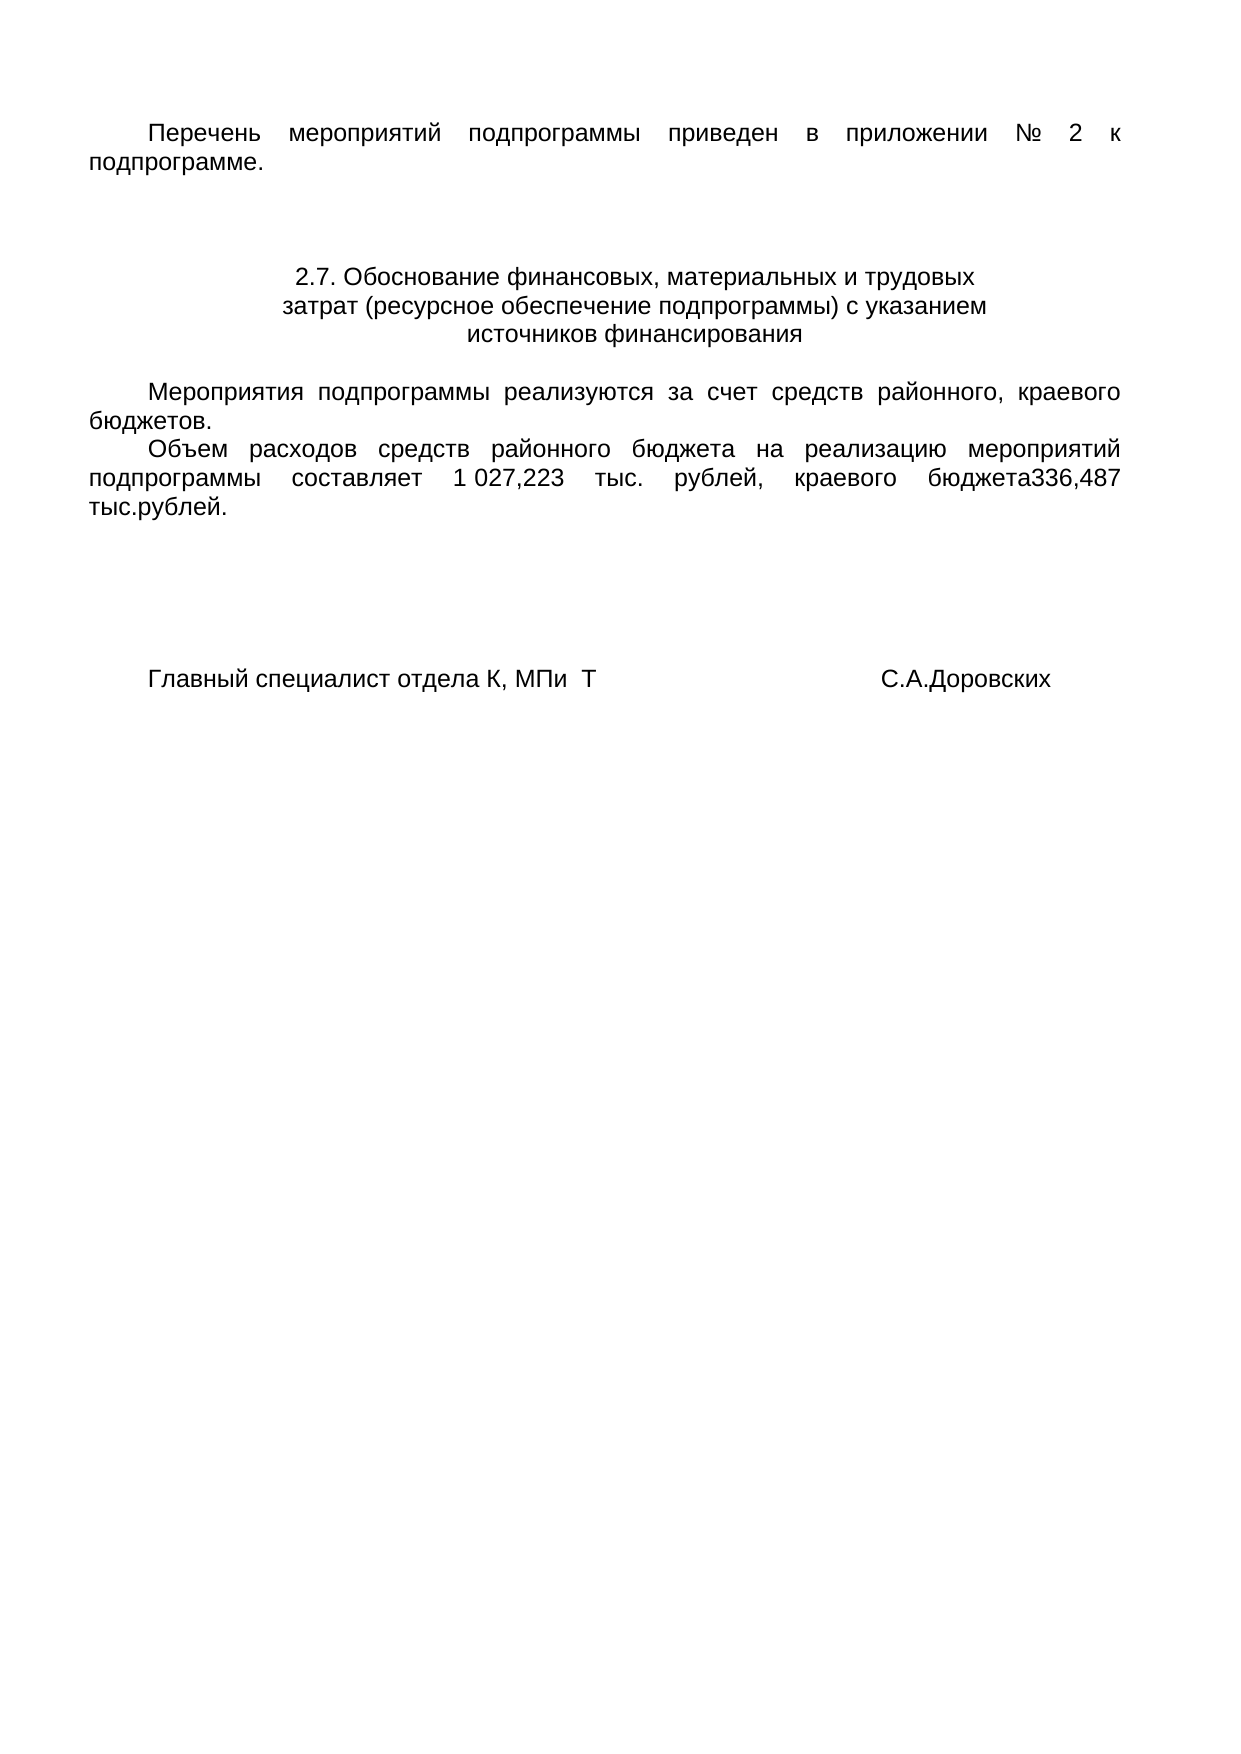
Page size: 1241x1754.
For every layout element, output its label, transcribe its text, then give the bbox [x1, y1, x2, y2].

text Главный специалист отдела К, МПи Т С.А.Доровских [89, 664, 1122, 693]
text 2.7. Обоснование финансовых, материальных и трудовых [89, 262, 1122, 291]
text Перечень мероприятий подпрограммы приведен в приложении № 2 к подпрограмме. [89, 118, 1122, 176]
text затрат (ресурсное обеспечение подпрограммы) с указанием [89, 291, 1122, 319]
text Объем расходов средств районного бюджета на реализацию мероприятий подпрограммы составляет 1 027,223 тыс. рублей, краевого бюджета336,487 тыс.рублей. [89, 434, 1122, 521]
text Мероприятия подпрограммы реализуются за счет средств районного, краевого бюджетов. [89, 377, 1122, 434]
text источников финансирования [89, 319, 1122, 348]
